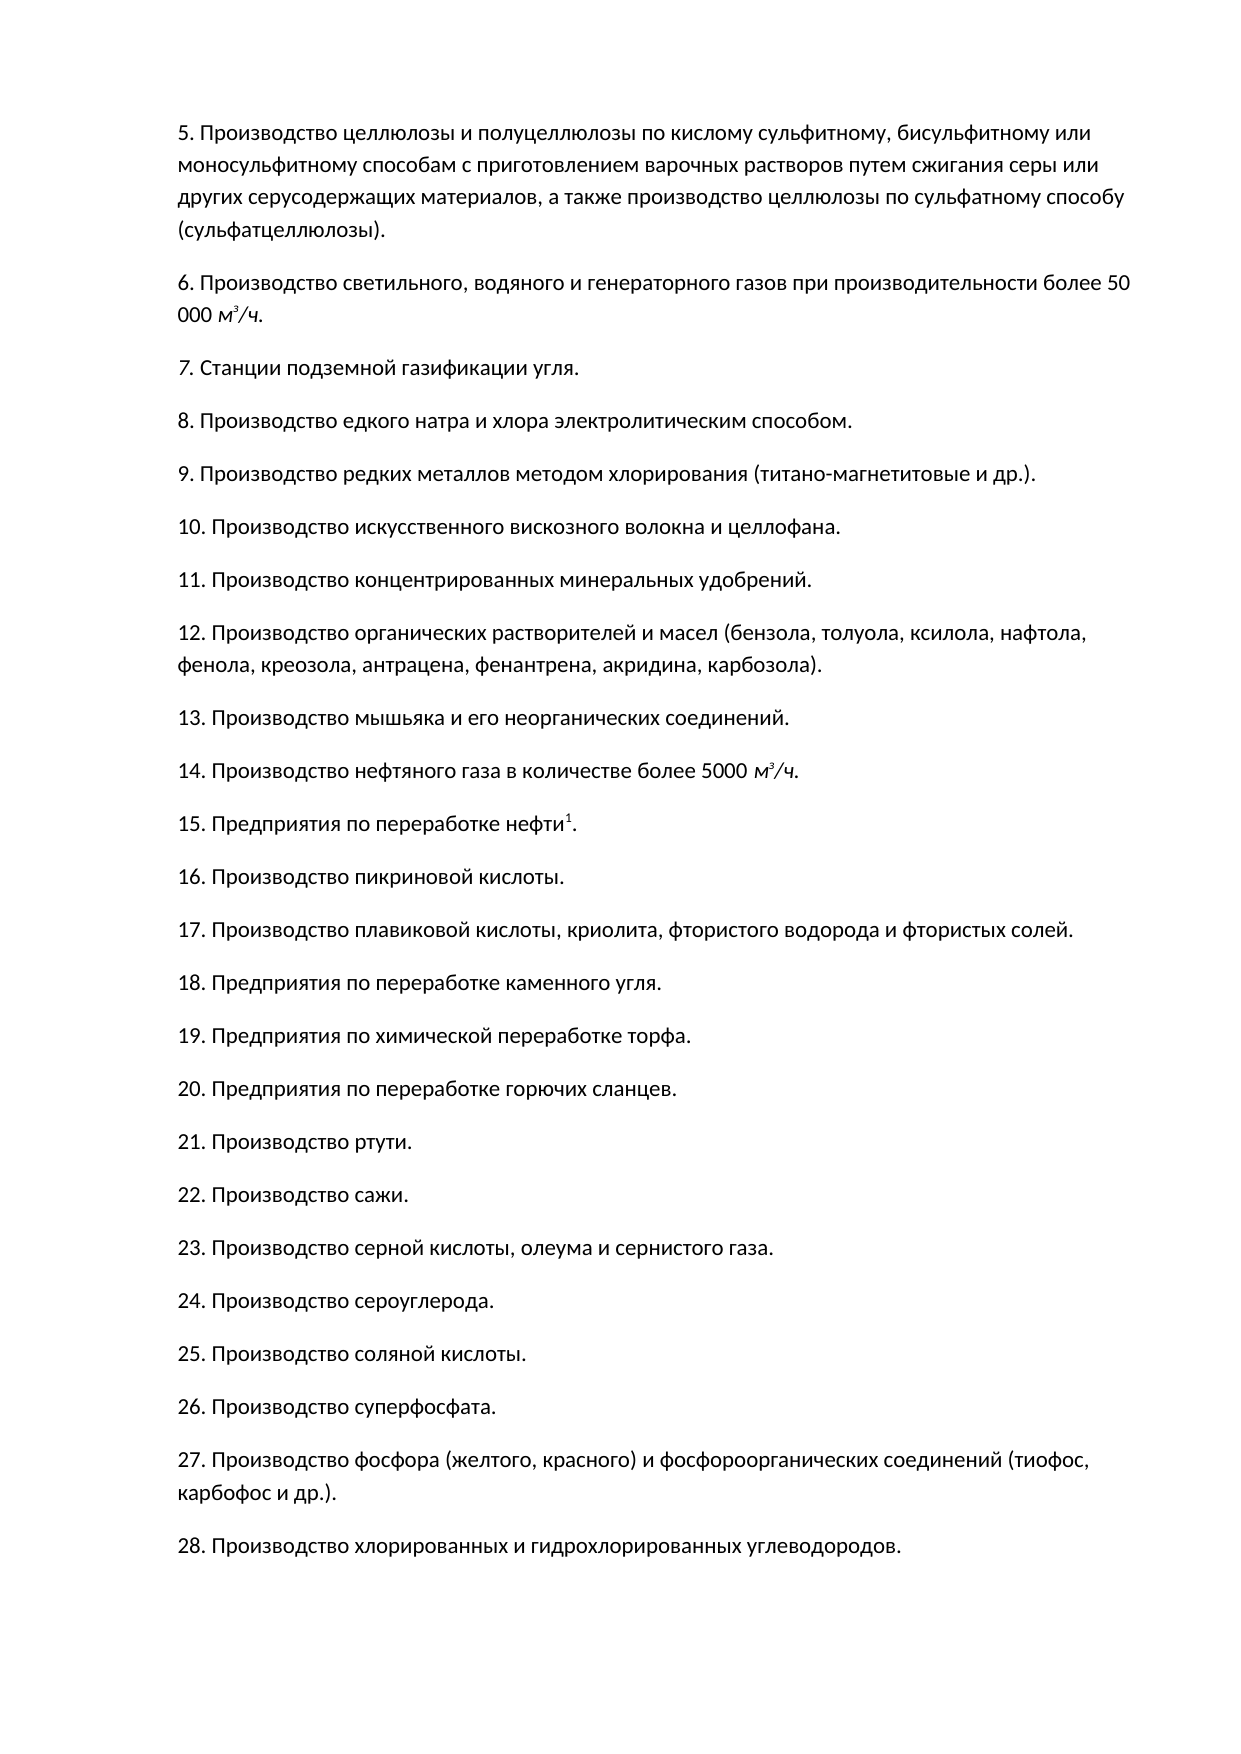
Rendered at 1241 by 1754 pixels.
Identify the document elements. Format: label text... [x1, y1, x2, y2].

text 17. Производство плавиковой кислоты, криолита, фтористого водорода и фтористых солей. [177, 915, 1152, 943]
text 8. Производство едкого натра и хлора электролитическим способом. [177, 406, 1152, 434]
text 7. Станции подземной газификации угля. [177, 353, 1152, 381]
text 16. Производство пикриновой кислоты. [177, 862, 1152, 890]
text 18. Предприятия по переработке каменного угля. [177, 968, 1152, 996]
text 25. Производство соляной кислоты. [177, 1339, 1152, 1367]
text 20. Предприятия по переработке горючих сланцев. [177, 1074, 1152, 1102]
text 13. Производство мышьяка и его неорганических соединений. [177, 703, 1152, 731]
text 21. Производство ртути. [177, 1127, 1152, 1155]
text 24. Производство сероуглерода. [177, 1286, 1152, 1314]
text 27. Производство фосфора (желтого, красного) и фосфороорганических соединений (тиофос, карбофос и др.). [177, 1446, 1152, 1506]
text 6. Производство светильного, водяного и генераторного газов при производительности более 50 000 мз/ч. [177, 268, 1152, 328]
text 26. Производство суперфосфата. [177, 1392, 1152, 1421]
text 11. Производство концентрированных минеральных удобрений. [177, 565, 1152, 593]
text 19. Предприятия по химической переработке торфа. [177, 1021, 1152, 1049]
text 10. Производство искусственного вискозного волокна и целлофана. [177, 512, 1152, 540]
text 23. Производство серной кислоты, олеума и сернистого газа. [177, 1233, 1152, 1261]
text 5. Производство целлюлозы и полуцеллюлозы по кислому сульфитному, бисульфитному или моносульфитному способам с приготовлением варочных растворов путем сжигания серы или других серусодержащих материалов, а также производство целлюлозы по сульфатному способу (сульфатцеллюлозы). [177, 118, 1152, 243]
text 9. Производство редких металлов методом хлорирования (титано-магнетитовые и др.). [177, 459, 1152, 487]
text 22. Производство сажи. [177, 1180, 1152, 1208]
text 12. Производство органических растворителей и масел (бензола, толуола, ксилола, нафтола, фенола, креозола, антрацена, фенантрена, акридина, карбозола). [177, 618, 1152, 678]
text 14. Производство нефтяного газа в количестве более 5000 мз/ч. [177, 756, 1152, 784]
text 15. Предприятия по переработке нефти1. [177, 809, 1152, 837]
text 28. Производство хлорированных и гидрохлорированных углеводородов. [177, 1531, 1152, 1559]
